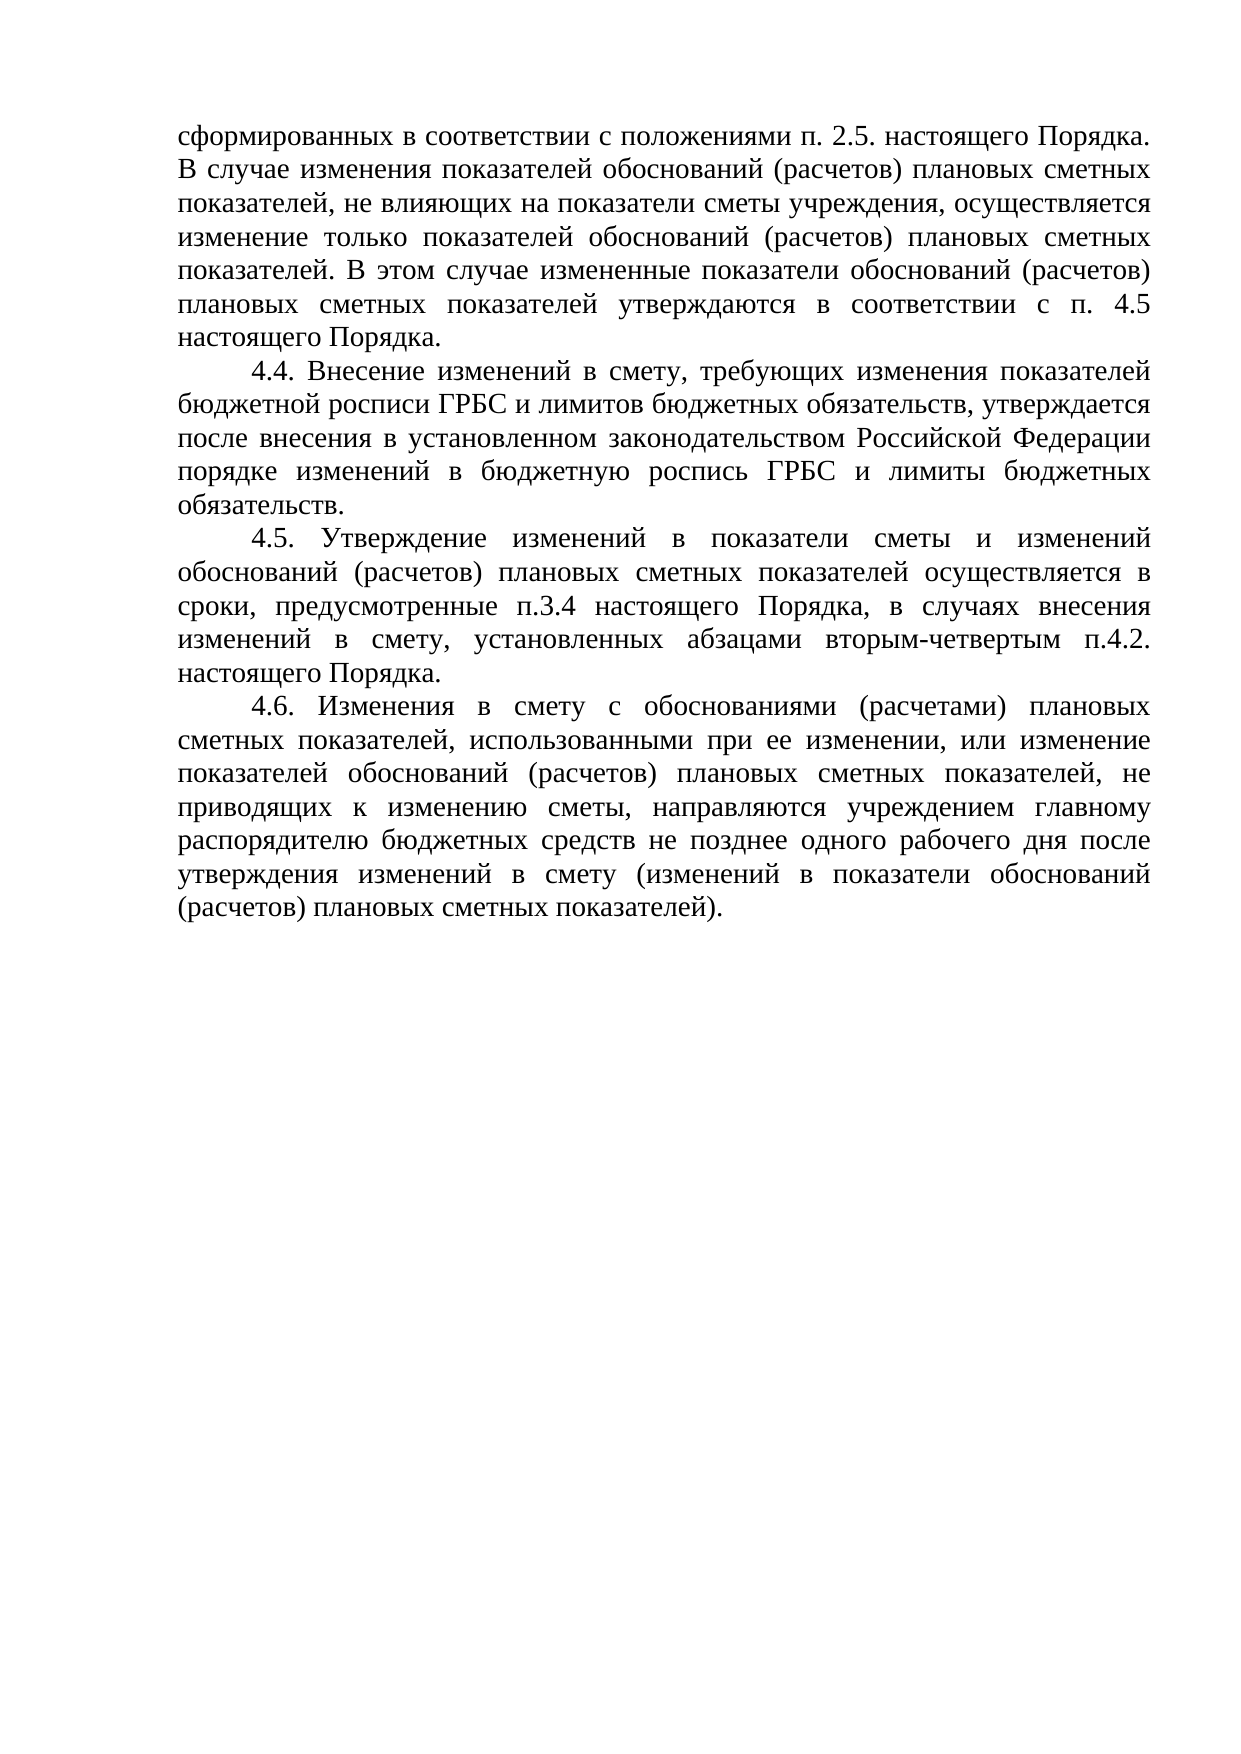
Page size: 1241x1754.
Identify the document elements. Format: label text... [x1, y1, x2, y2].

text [177, 118, 1152, 353]
text 4.4. Внесение изменений в смету, требующих изменения показателей бюджетной росписи ГРБС и лимитов бюджетных обязательств, утверждается после внесения в установленном законодательством Российской Федерации порядке изменений в бюджетную роспись ГРБС и лимиты бюджетных обязательств. [177, 353, 1152, 521]
text 4.6. Изменения в смету с обоснованиями (расчетами) плановых сметных показателей, использованными при ее изменении, или изменение показателей обоснований (расчетов) плановых сметных показателей, не приводящих к изменению сметы, направляются учреждением главному распорядителю бюджетных средств не позднее одного рабочего дня после утверждения изменений в смету (изменений в показатели обоснований (расчетов) плановых сметных показателей). [177, 688, 1152, 923]
text 4.5. Утверждение изменений в показатели сметы и изменений обоснований (расчетов) плановых сметных показателей осуществляется в сроки, предусмотренные п.3.4 настоящего Порядка, в случаях внесения изменений в смету, установленных абзацами вторым-четвертым п.4.2. настоящего Порядка. [177, 521, 1152, 688]
